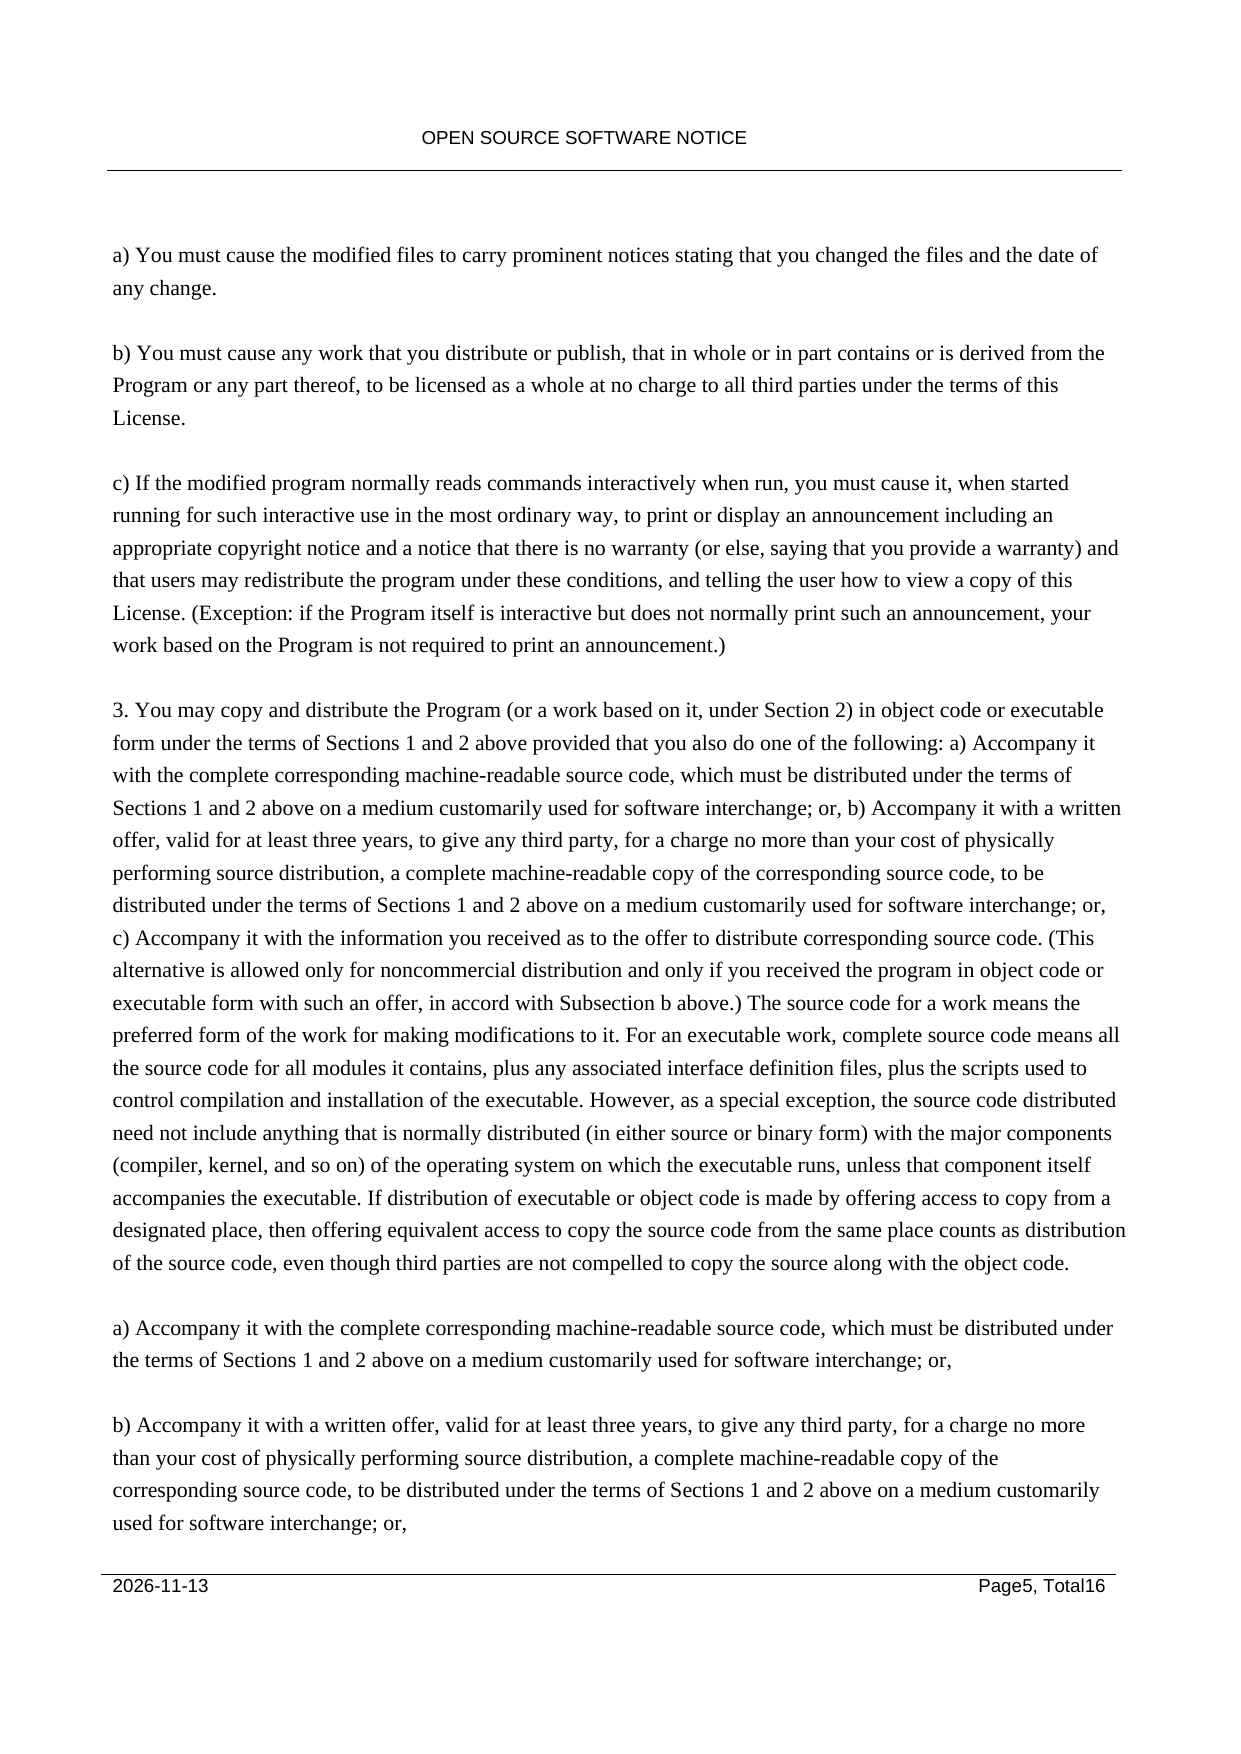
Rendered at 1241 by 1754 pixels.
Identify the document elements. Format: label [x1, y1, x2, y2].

text [112, 206, 1128, 1539]
